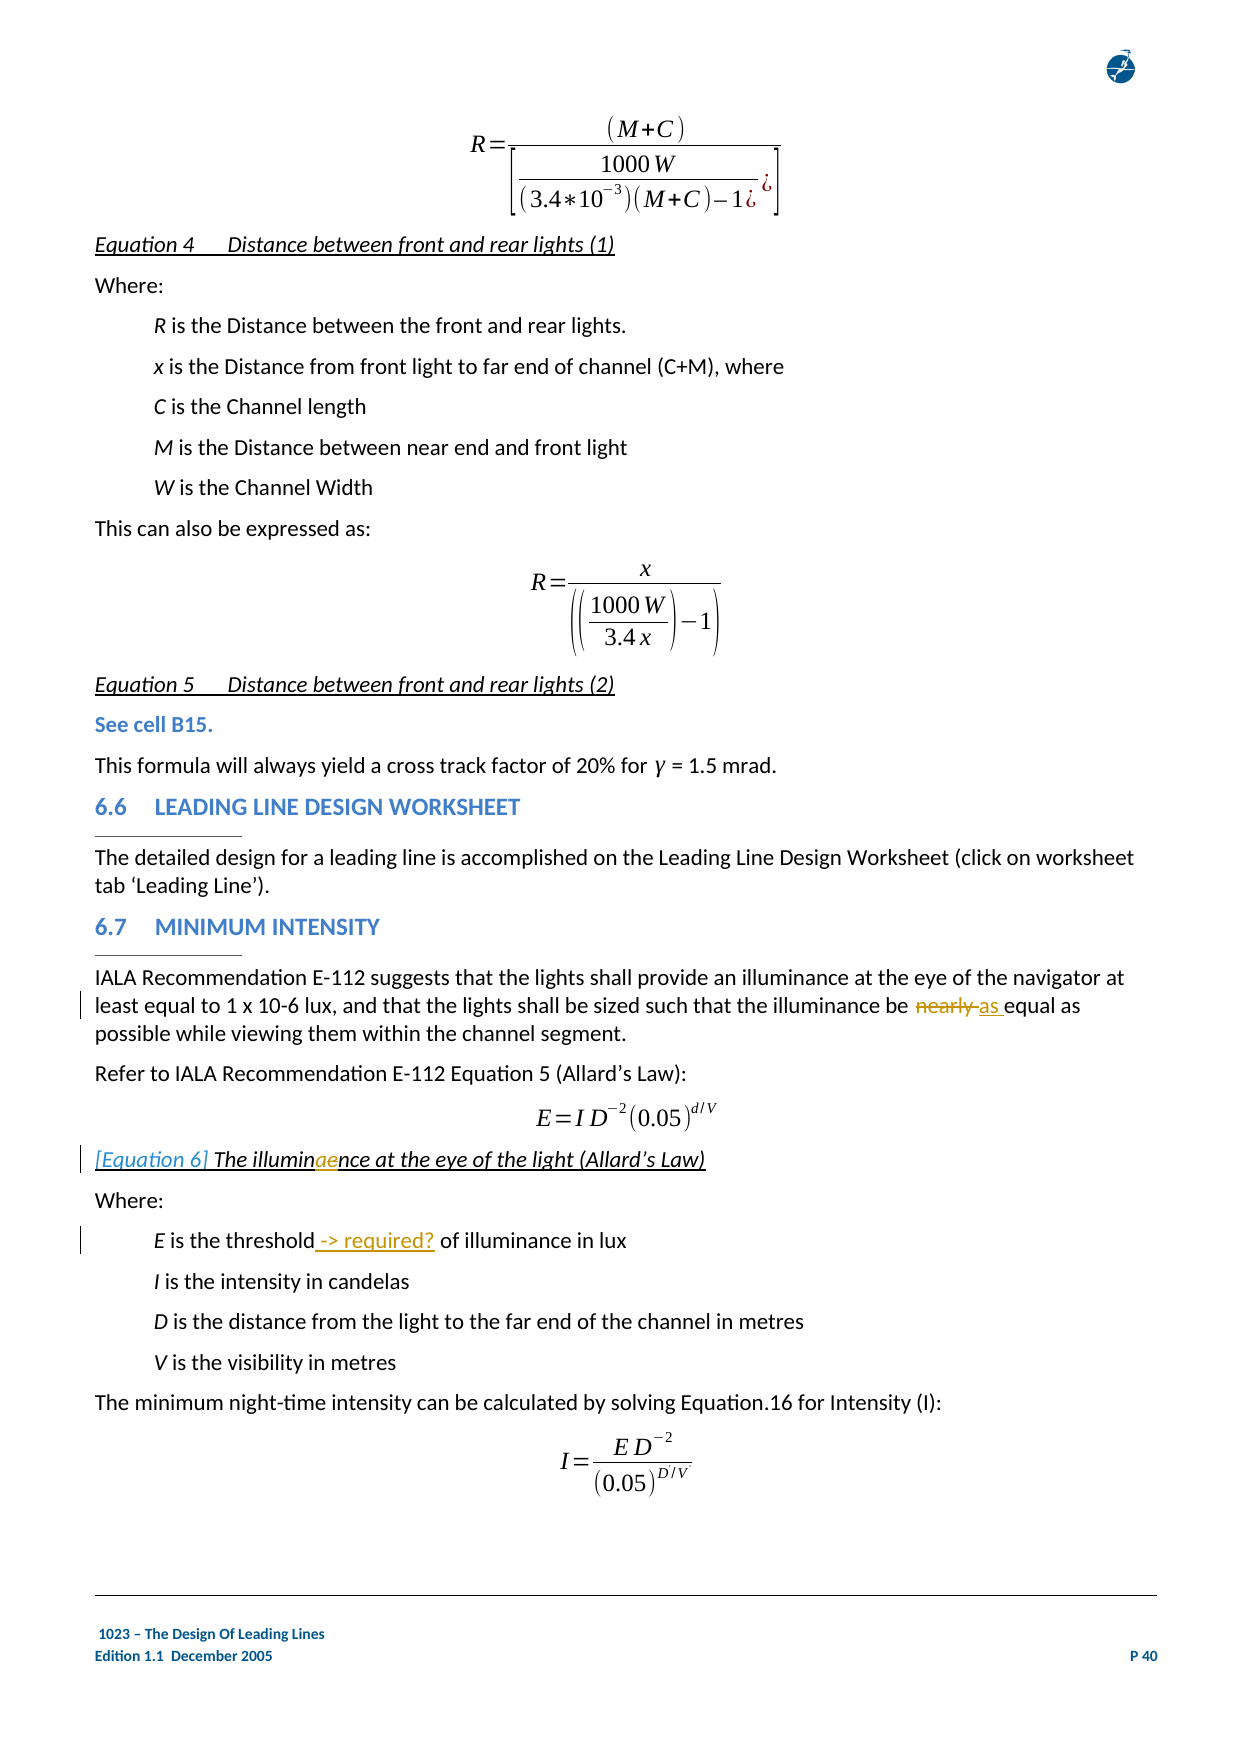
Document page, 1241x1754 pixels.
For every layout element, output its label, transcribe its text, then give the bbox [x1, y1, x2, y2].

text IALA Recommendation E-112 suggests that the lights shall provide an illuminance at the eye of the navigator at least equal to 1 x 10-6 lux, and that the lights shall be sized such that the illuminance be equal as possible while viewing them within the channel segment. [94, 963, 1157, 1047]
text W is the Channel Width [153, 473, 1157, 501]
text Where: [94, 1186, 1157, 1214]
text This can also be expressed as: [94, 514, 1157, 542]
text The minimum night-time intensity can be calculated by solving Equation.16 for Intensity (I): [94, 1388, 1157, 1416]
text Refer to IALA Recommendation E-112 Equation 5 (Allard’s Law): [94, 1059, 1157, 1087]
text I is the intensity in candelas [153, 1267, 1157, 1295]
text Distance between front and rear lights (2) [94, 670, 1157, 698]
text See cell B15. [94, 710, 1157, 738]
text Where: [94, 271, 1157, 299]
subtitle Minimum Intensity [94, 911, 1157, 942]
subtitle Leading Line Design Worksheet [94, 791, 1157, 822]
text C is the Channel length [153, 392, 1157, 420]
text E is the threshold of illuminance in lux [153, 1226, 1157, 1254]
text The detailed design for a leading line is accomplished on the Leading Line Design Worksheet (click on worksheet tab ‘Leading Line’). [94, 843, 1157, 899]
text D is the distance from the light to the far end of the channel in metres [153, 1307, 1157, 1335]
text Distance between front and rear lights (1) [94, 230, 1157, 258]
text This formula will always yield a cross track factor of 20% for = 1.5 mrad. [94, 751, 1157, 779]
text R is the Distance between the front and rear lights. [153, 311, 1157, 339]
text V is the visibility in metres [153, 1348, 1157, 1376]
picture [1075, 0, 1194, 118]
text x is the Distance from front light to far end of channel (C+M), where [153, 352, 1157, 380]
text The illuminnce at the eye of the light (Allard’s Law) [94, 1145, 1157, 1173]
text M is the Distance between near end and front light [153, 433, 1157, 461]
